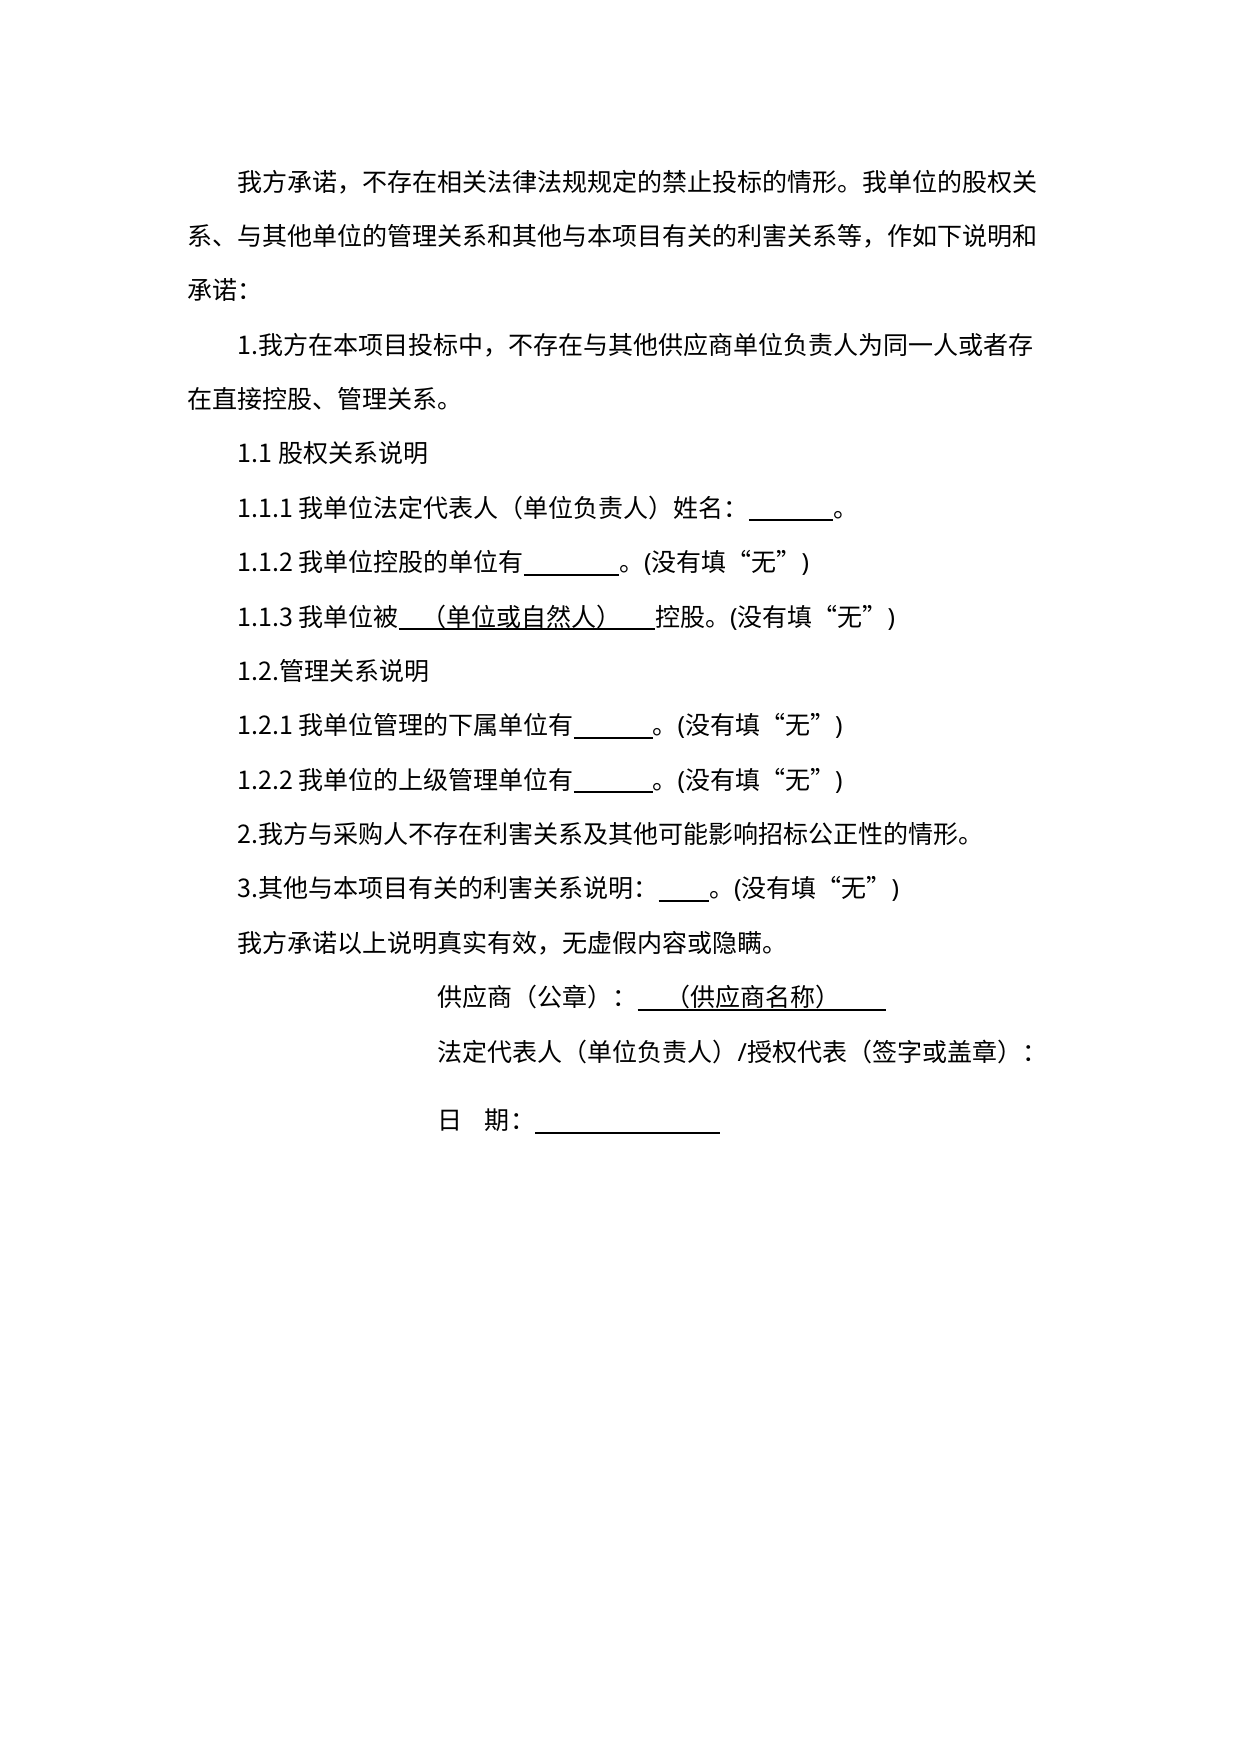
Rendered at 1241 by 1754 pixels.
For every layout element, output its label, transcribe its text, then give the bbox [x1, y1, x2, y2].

text 1.2.1 我单位管理的下属单位有 。(没有填“无”) [187, 706, 1053, 742]
text 日 期： [187, 1086, 1053, 1151]
text 1.我方在本项目投标中，不存在与其他供应商单位负责人为同一人或者存在直接控股、管理关系。 [187, 325, 1053, 416]
text 1.1.1 我单位法定代表人（单位负责人）姓名： 。 [187, 488, 1053, 524]
text 1.2.2 我单位的上级管理单位有 。(没有填“无”) [187, 760, 1053, 796]
text 法定代表人（单位负责人）/授权代表（签字或盖章）： [187, 1032, 1053, 1068]
text 1.1.3 我单位被 （单位或自然人） 控股。(没有填“无”) [187, 597, 1053, 633]
text 供应商（公章）： （供应商名称） [187, 978, 1053, 1014]
text 1.1.2 我单位控股的单位有 。(没有填“无”) [187, 543, 1053, 579]
text 1.2.管理关系说明 [187, 651, 1053, 688]
text 我方承诺以上说明真实有效，无虚假内容或隐瞒。 [187, 923, 1053, 959]
text 3.其他与本项目有关的利害关系说明： 。(没有填“无”) [187, 869, 1053, 905]
text 我方承诺，不存在相关法律法规规定的禁止投标的情形。我单位的股权关系、与其他单位的管理关系和其他与本项目有关的利害关系等，作如下说明和承诺： [187, 162, 1053, 307]
text 2.我方与采购人不存在利害关系及其他可能影响招标公正性的情形。 [187, 814, 1053, 851]
text 1.1 股权关系说明 [187, 434, 1053, 470]
